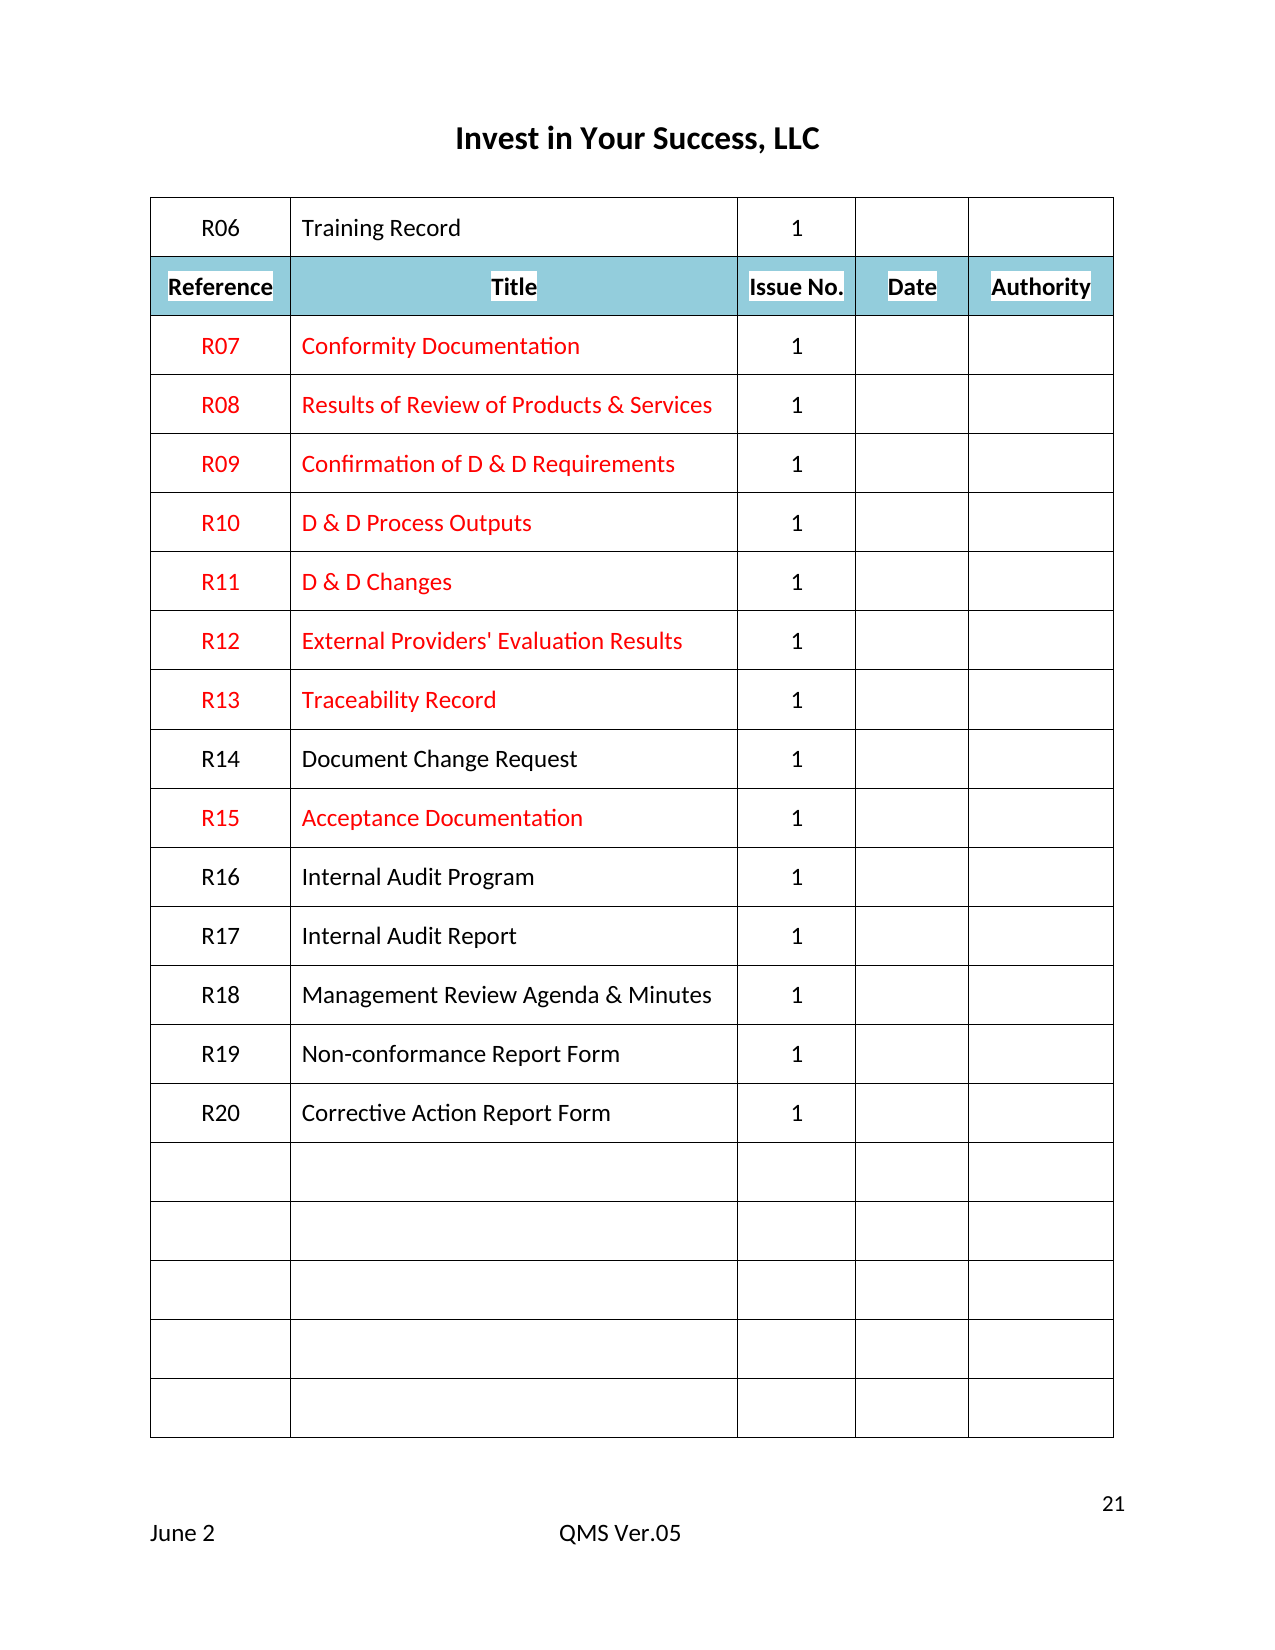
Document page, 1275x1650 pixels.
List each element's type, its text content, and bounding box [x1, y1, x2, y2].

table_cell Management Review Agenda & Minutes [291, 966, 737, 1024]
table_cell [969, 907, 1113, 965]
table_cell D & D Process Outputs [291, 493, 737, 551]
table_cell [969, 198, 1113, 256]
table_cell D & D Changes [291, 552, 737, 610]
table_cell Confirmation of D & D Requirements [291, 434, 737, 492]
table_cell [856, 1320, 968, 1378]
table_cell [969, 375, 1113, 433]
table_cell [856, 375, 968, 433]
table_cell 1 [738, 611, 855, 669]
table_cell [969, 1084, 1113, 1142]
table_cell [856, 552, 968, 610]
table_cell [969, 1143, 1113, 1201]
table_cell [969, 730, 1113, 787]
table_cell Issue No. [738, 257, 855, 315]
table_cell Training Record [291, 198, 737, 256]
table_cell [856, 1143, 968, 1201]
table_cell [856, 848, 968, 906]
table_cell 1 [738, 198, 855, 256]
table_cell [969, 1202, 1113, 1260]
table_cell External Providers' Evaluation Results [291, 611, 737, 669]
table_cell 1 [738, 966, 855, 1024]
table_cell Authority [969, 257, 1113, 315]
table_cell Traceability Record [291, 670, 737, 728]
table_cell Reference [151, 257, 290, 315]
table_cell [969, 493, 1113, 551]
table_cell [738, 1261, 855, 1319]
table_cell 1 [738, 434, 855, 492]
table_cell [969, 316, 1113, 374]
table_cell Internal Audit Report [291, 907, 737, 965]
table_cell R06 [151, 198, 290, 256]
table_cell [291, 1143, 737, 1201]
table_cell Title [291, 257, 737, 315]
table_cell R19 [151, 1025, 290, 1083]
table_cell [856, 1025, 968, 1083]
table_cell Results of Review of Products & Services [291, 375, 737, 433]
table_cell 1 [738, 907, 855, 965]
table_cell 1 [738, 1025, 855, 1083]
table_cell [969, 1320, 1113, 1378]
table_cell Non-conformance Report Form [291, 1025, 737, 1083]
table_cell R12 [151, 611, 290, 669]
table_cell [969, 1261, 1113, 1319]
table_cell Acceptance Documentation [291, 789, 737, 847]
table_cell [969, 552, 1113, 610]
table_cell [969, 434, 1113, 492]
table_cell R18 [151, 966, 290, 1024]
table_cell 1 [738, 670, 855, 728]
table_cell 1 [738, 552, 855, 610]
table_cell [856, 907, 968, 965]
table_cell 1 [738, 789, 855, 847]
table_cell R16 [151, 848, 290, 906]
table_cell [969, 1025, 1113, 1083]
table_cell [856, 966, 968, 1024]
table_cell [738, 1202, 855, 1260]
table_cell [856, 1084, 968, 1142]
table_cell R08 [151, 375, 290, 433]
table_cell Date [856, 257, 968, 315]
table_cell R09 [151, 434, 290, 492]
table_cell Document Change Request [291, 730, 737, 787]
table_cell 1 [738, 493, 855, 551]
table_cell R07 [151, 316, 290, 374]
table_cell [738, 1320, 855, 1378]
table_cell [969, 789, 1113, 847]
table_cell [856, 1202, 968, 1260]
table_cell [151, 1261, 290, 1319]
table_cell [969, 848, 1113, 906]
table_cell R11 [151, 552, 290, 610]
table_cell 1 [738, 375, 855, 433]
table_cell [151, 1143, 290, 1201]
table_cell [291, 1202, 737, 1260]
table_cell [291, 1379, 737, 1437]
table_cell 1 [738, 848, 855, 906]
table_cell [856, 1379, 968, 1437]
table_cell R14 [151, 730, 290, 787]
table_cell [151, 1320, 290, 1378]
table_cell R17 [151, 907, 290, 965]
table_cell R10 [151, 493, 290, 551]
table_cell [856, 730, 968, 787]
table_cell 1 [738, 316, 855, 374]
table_cell R20 [151, 1084, 290, 1142]
table_cell [738, 1379, 855, 1437]
table_cell Internal Audit Program [291, 848, 737, 906]
table_cell [856, 789, 968, 847]
table_cell [969, 1379, 1113, 1437]
table_cell [856, 611, 968, 669]
table_cell [151, 1202, 290, 1260]
table_cell [856, 670, 968, 728]
table_cell [856, 316, 968, 374]
table_cell R13 [151, 670, 290, 728]
table_cell 1 [738, 730, 855, 787]
table_cell [151, 1379, 290, 1437]
table_cell [856, 198, 968, 256]
table_cell [856, 434, 968, 492]
table_cell Corrective Action Report Form [291, 1084, 737, 1142]
table_cell [856, 493, 968, 551]
table_cell [969, 670, 1113, 728]
table_cell [291, 1320, 737, 1378]
table_cell [856, 1261, 968, 1319]
table_cell 1 [738, 1084, 855, 1142]
table_cell [291, 1261, 737, 1319]
table_cell R15 [151, 789, 290, 847]
table_cell [969, 966, 1113, 1024]
table_cell [969, 611, 1113, 669]
table_cell Conformity Documentation [291, 316, 737, 374]
table_cell [738, 1143, 855, 1201]
